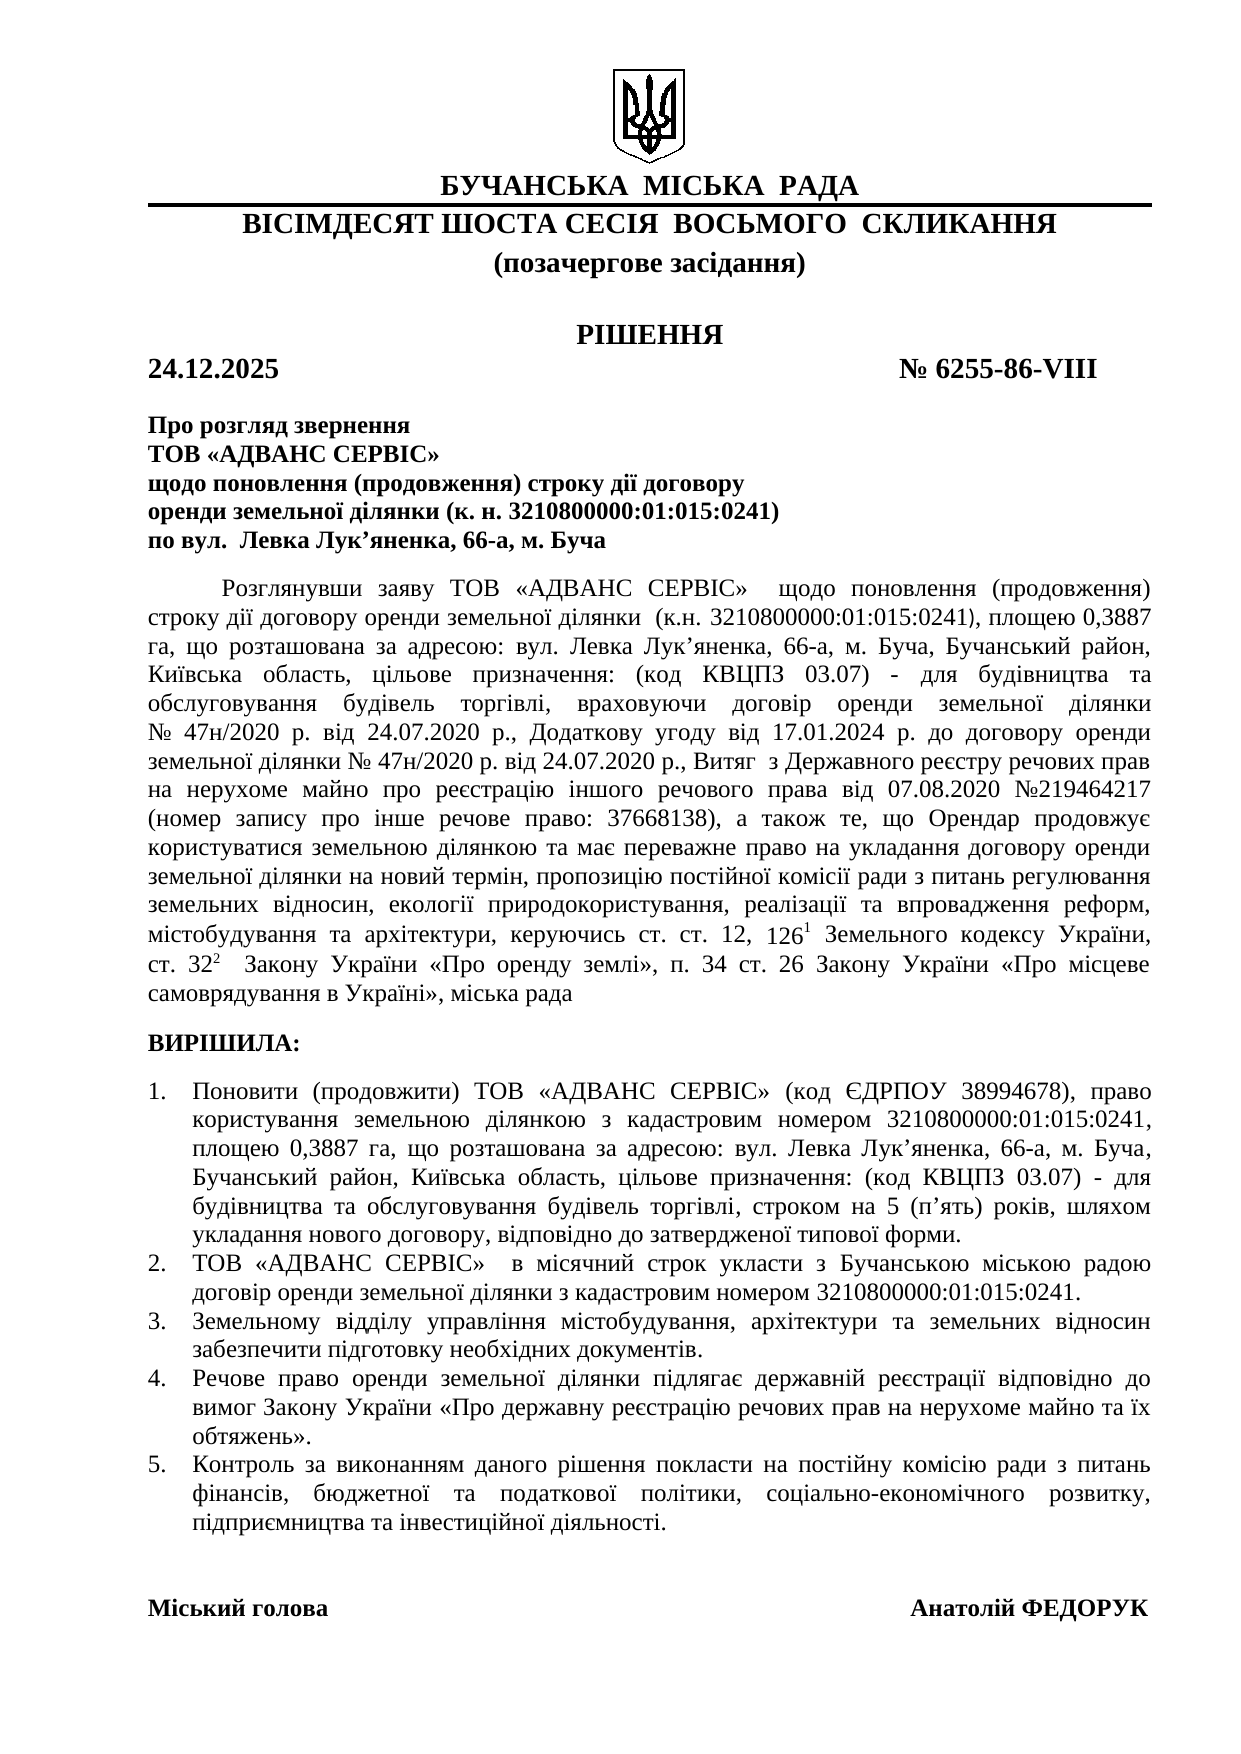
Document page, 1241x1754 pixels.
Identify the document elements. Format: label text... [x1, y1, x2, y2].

text 24.12.2025 № 6255-86-VIII [148, 351, 1152, 384]
text ВИРІШИЛА: [148, 1028, 1152, 1057]
text Міський голова Анатолій ФЕДОРУК [148, 1593, 1152, 1622]
list Поновити (продовжити) ТОВ «АДВАНС СЕРВІС» (код ЄДРПОУ 38994678), право користування земельною ділянкою з кадастровим номером 3210800000:01:015:0241, площею 0,3887 га, що розташована за адресою: вул. Левка Лук’яненка, 66-а, м. Буча, Бучанський район, Київська область, цільове призначення: (код КВЦПЗ 03.07) - для будівництва та обслуговування будівель торгівлі, строком на 5 (п’ять) років, шляхом укладання нового договору, відповідно до затвердженої типової форми. [148, 1076, 1152, 1248]
text БУЧАНСЬКА МІСЬКА РАДА [148, 168, 1152, 203]
list Земельному відділу управління містобудування, архітектури та земельних відносин забезпечити підготовку необхідних документів. [148, 1306, 1152, 1363]
list ТОВ «АДВАНС СЕРВІС» в місячний строк укласти з Бучанською міською радою договір оренди земельної ділянки з кадастровим номером 3210800000:01:015:0241. [148, 1248, 1152, 1306]
text Розглянувши заяву ТОВ «АДВАНС СЕРВІС» щодо поновлення (продовження) строку дії договору оренди земельної ділянки (к.н. 3210800000:01:015:0241), площею 0,3887 га, що розташована за адресою: вул. Левка Лук’яненка, 66-а, м. Буча, Бучанський район, Київська область, цільове призначення: (код КВЦПЗ 03.07) - для будівництва та обслуговування будівель торгівлі, враховуючи договір оренди земельної ділянки № 47н/2020 р. від 24.07.2020 р., Додаткову угоду від 17.01.2024 р. до договору оренди земельної ділянки № 47н/2020 р. від 24.07.2020 р., Витяг з Державного реєстру речових прав на нерухоме майно про реєстрацію іншого речового права від 07.08.2020 №219464217 (номер запису про інше речове право: 37668138), а також те, що Орендар продовжує користуватися земельною ділянкою та має переважне право на укладання договору оренди земельної ділянки на новий термін, пропозицію постійної комісії ради з питань регулювання земельних відносин, екології природокористування, реалізації та впровадження реформ, містобудування та архітектури, керуючись ст. ст. 12, Земельного кодексу України, ст. 322 Закону України «Про оренду землі», п. 34 ст. 26 Закону України «Про місцеве самоврядування в Україні», міська рада [148, 573, 1152, 1007]
text оренди земельної ділянки (к. н. 3210800000:01:015:0241) [148, 496, 1152, 525]
text РІШЕННЯ [148, 317, 1152, 351]
text ТОВ «АДВАНС СЕРВІС» [148, 439, 1152, 468]
text щодо поновлення (продовження) строку дії договору [148, 468, 1152, 496]
text (позачергове засідання) [148, 245, 1152, 279]
list Речове право оренди земельної ділянки підлягає державній реєстрації відповідно до вимог Закону України «Про державну реєстрацію речових прав на нерухоме майно та їх обтяжень». [148, 1363, 1152, 1449]
text ВІСІМДЕСЯТ ШОСТА СЕСІЯ ВОСЬМОГО СКЛИКАННЯ [148, 207, 1152, 240]
text Про розгляд звернення [148, 410, 1152, 439]
text по вул. Левка Лук’яненка, 66-а, м. Буча [148, 525, 1152, 554]
list Контроль за виконанням даного рішення покласти на постійну комісію ради з питань фінансів, бюджетної та податкової політики, соціально-економічного розвитку, підприємництва та інвестиційної діяльності. [148, 1449, 1152, 1536]
